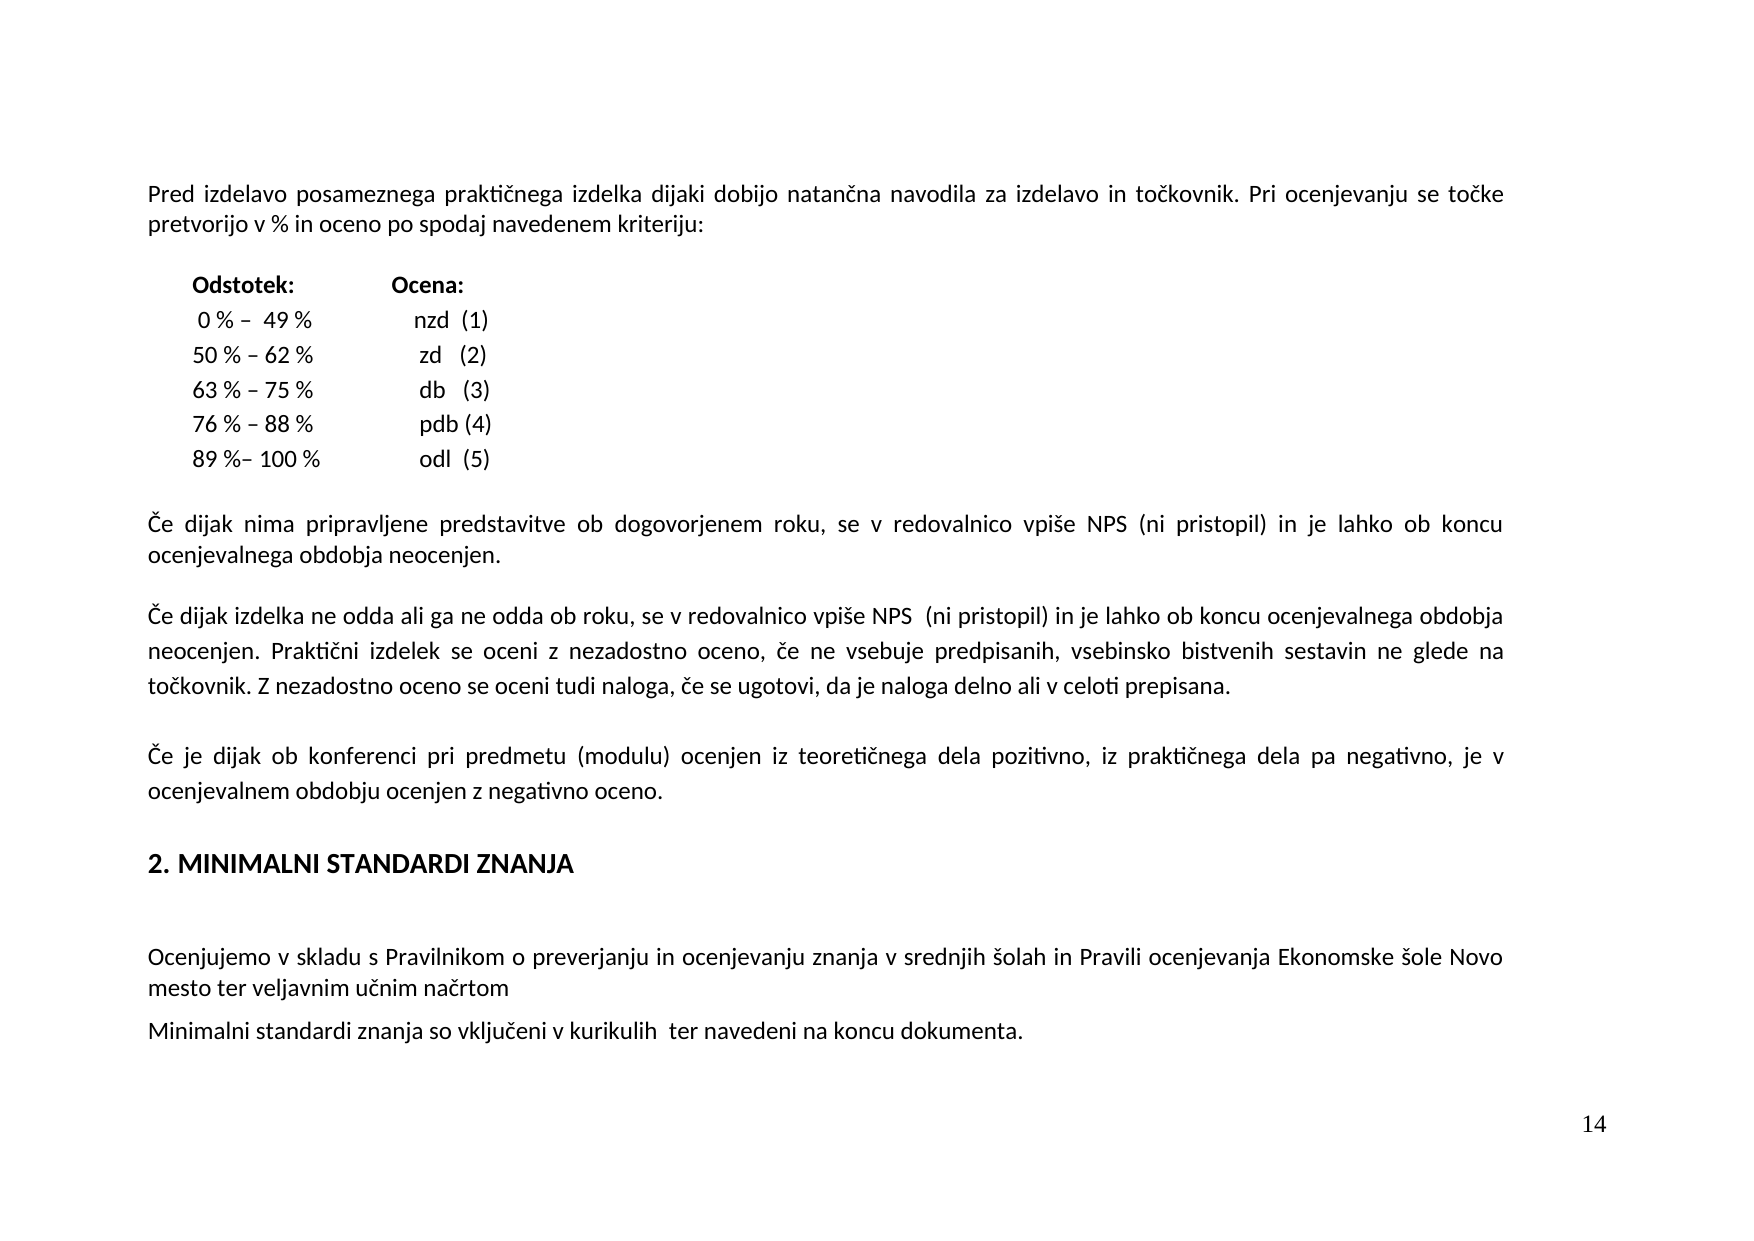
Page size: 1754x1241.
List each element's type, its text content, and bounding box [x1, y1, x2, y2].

text 63 % – 75 % db (3) [192, 374, 1506, 404]
list Če dijak nima pripravljene predstavitve ob dogovorjenem roku, se v redovalnico vpiše NPS (ni pristopil) in je lahko ob koncu ocenjevalnega obdobja neocenjen. [148, 508, 1506, 569]
text 89 %– 100 % odl (5) [192, 443, 1506, 474]
list Če je dijak ob konferenci pri predmetu (modulu) ocenjen iz teoretičnega dela pozitivno, iz praktičnega dela pa negativno, je v ocenjevalnem obdobju ocenjen z negativno oceno. [148, 740, 1506, 805]
text 50 % – 62 % zd (2) [192, 339, 1506, 369]
text Minimalni standardi znanja so vključeni v kurikulih ter navedeni na koncu dokumenta. [148, 1015, 1506, 1045]
text Ocenjujemo v skladu s Pravilnikom o preverjanju in ocenjevanju znanja v srednjih šolah in Pravili ocenjevanja Ekonomske šole Novo mesto ter veljavnim učnim načrtom [148, 941, 1506, 1002]
list Pred izdelavo posameznega praktičnega izdelka dijaki dobijo natančna navodila za izdelavo in točkovnik. Pri ocenjevanju se točke pretvorijo v % in oceno po spodaj navedenem kriteriju: [148, 178, 1506, 239]
text 0 % – 49 % nzd (1) [192, 304, 1506, 335]
list MINIMALNI STANDARDI ZNANJA [148, 845, 1506, 881]
list Če dijak izdelka ne odda ali ga ne odda ob roku, se v redovalnico vpiše NPS (ni pristopil) in je lahko ob koncu ocenjevalnega obdobja neocenjen. Praktični izdelek se oceni z nezadostno oceno, če ne vsebuje predpisanih, vsebinsko bistvenih sestavin ne glede na točkovnik. Z nezadostno oceno se oceni tudi naloga, če se ugotovi, da je naloga delno ali v celoti prepisana. [148, 600, 1506, 700]
text 76 % – 88 % pdb (4) [192, 408, 1506, 439]
text Odstotek: Ocena: [192, 270, 1506, 300]
